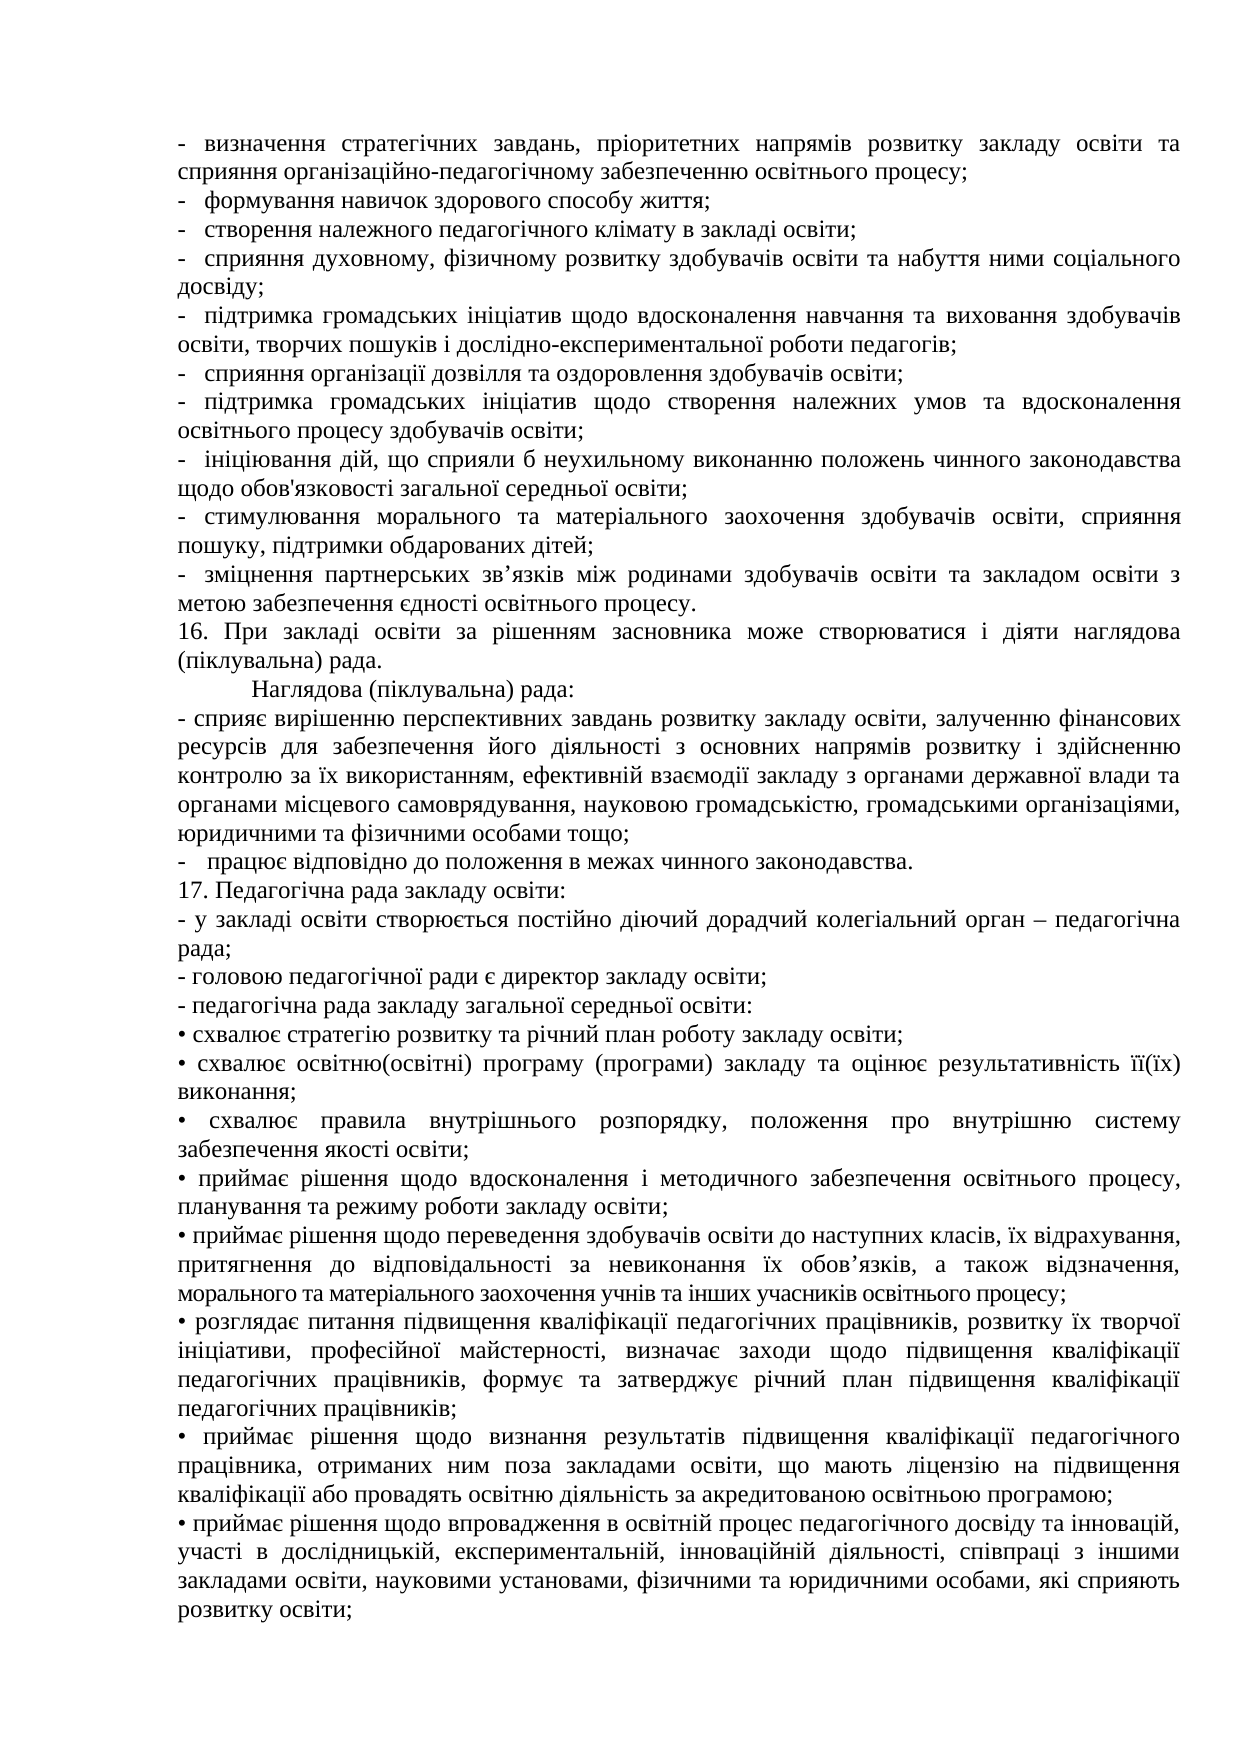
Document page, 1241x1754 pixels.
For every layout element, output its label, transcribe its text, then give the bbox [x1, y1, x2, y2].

list підтримка громадських ініціатив щодо вдосконалення навчання та виховання здобувачів освіти, творчих пошуків і дослідно-експериментальної роботи педагогів; [177, 300, 1181, 358]
text Наглядова (піклувальна) рада: [177, 674, 1181, 703]
text - у закладі освіти створюється постійно діючий дорадчий колегіальний орган – педагогічна рада; [177, 904, 1181, 961]
list • приймає рішення щодо вдосконалення і методичного забезпечення освітнього процесу, планування та режиму роботи закладу освіти; [177, 1163, 1181, 1220]
list зміцнення партнерських зв’язків між родинами здобувачів освіти та закладом освіти з метою забезпечення єдності освітнього процесу. [177, 559, 1181, 616]
list • приймає рішення щодо переведення здобувачів освіти до наступних класів, їх відрахування, притягнення до відповідальності за невиконання їх обов’язків, а також відзначення, морального та матеріального заохочення учнів та інших учасників освітнього процесу; [177, 1220, 1181, 1306]
list сприяння духовному, фізичному розвитку здобувачів освіти та набуття ними соціального досвіду; [177, 243, 1181, 300]
text - педагогічна рада закладу загальної середньої освіти: [177, 990, 1181, 1019]
text - сприяє вирішенню перспективних завдань розвитку закладу освіти, залученню фінансових ресурсів для забезпечення його діяльності з основних напрямів розвитку і здійсненню контролю за їх використанням, ефективній взаємодії закладу з органами державної влади та органами місцевого самоврядування, науковою громадськістю, громадськими організаціями, юридичними та фізичними особами тощо; [177, 703, 1181, 846]
list • схвалює стратегію розвитку та річний план роботу закладу освіти; [177, 1019, 1181, 1048]
text - головою педагогічної ради є директор закладу освіти; [177, 961, 1181, 990]
text 17. Педагогічна рада закладу освіти: [177, 875, 1181, 904]
text • приймає рішення щодо впровадження в освітній процес педагогічного досвіду та інновацій, участі в дослідницькій, експериментальній, інноваційній діяльності, співпраці з іншими закладами освіти, науковими установами, фізичними та юридичними особами, які сприяють розвитку освіти; [177, 1508, 1181, 1623]
list створення належного педагогічного клімату в закладі освіти; [177, 214, 1181, 243]
text • розглядає питання підвищення кваліфікації педагогічних працівників, розвитку їх творчої ініціативи, професійної майстерності, визначає заходи щодо підвищення кваліфікації педагогічних працівників, формує та затверджує річний план підвищення кваліфікації педагогічних працівників; [177, 1306, 1181, 1421]
text • приймає рішення щодо визнання результатів підвищення кваліфікації педагогічного працівника, отриманих ним поза закладами освіти, що мають ліцензію на підвищення кваліфікації або провадять освітню діяльність за акредитованою освітньою програмою; [177, 1421, 1181, 1508]
list стимулювання морального та матеріального заохочення здобувачів освіти, сприяння пошуку, підтримки обдарованих дітей; [177, 501, 1181, 559]
list сприяння організації дозвілля та оздоровлення здобувачів освіти; [177, 358, 1181, 386]
list • схвалює правила внутрішнього розпорядку, положення про внутрішню систему забезпечення якості освіти; [177, 1105, 1181, 1163]
list • схвалює освітню(освітні) програму (програми) закладу та оцінює результативність її(їх) виконання; [177, 1048, 1181, 1105]
list ініціювання дій, що сприяли б неухильному виконанню положень чинного законодавства щодо обов'язковості загальної середньої освіти; [177, 444, 1181, 501]
list формування навичок здорового способу життя; [177, 185, 1181, 214]
list працює відповідно до положення в межах чинного законодавства. [177, 846, 1181, 875]
list 16. При закладі освіти за рішенням засновника може створюватися і діяти наглядова (піклувальна) рада. [177, 616, 1181, 674]
list підтримка громадських ініціатив щодо створення належних умов та вдосконалення освітнього процесу здобувачів освіти; [177, 386, 1181, 444]
list визначення стратегічних завдань, пріоритетних напрямів розвитку закладу освіти та сприяння організаційно-педагогічному забезпеченню освітнього процесу; [177, 128, 1181, 185]
